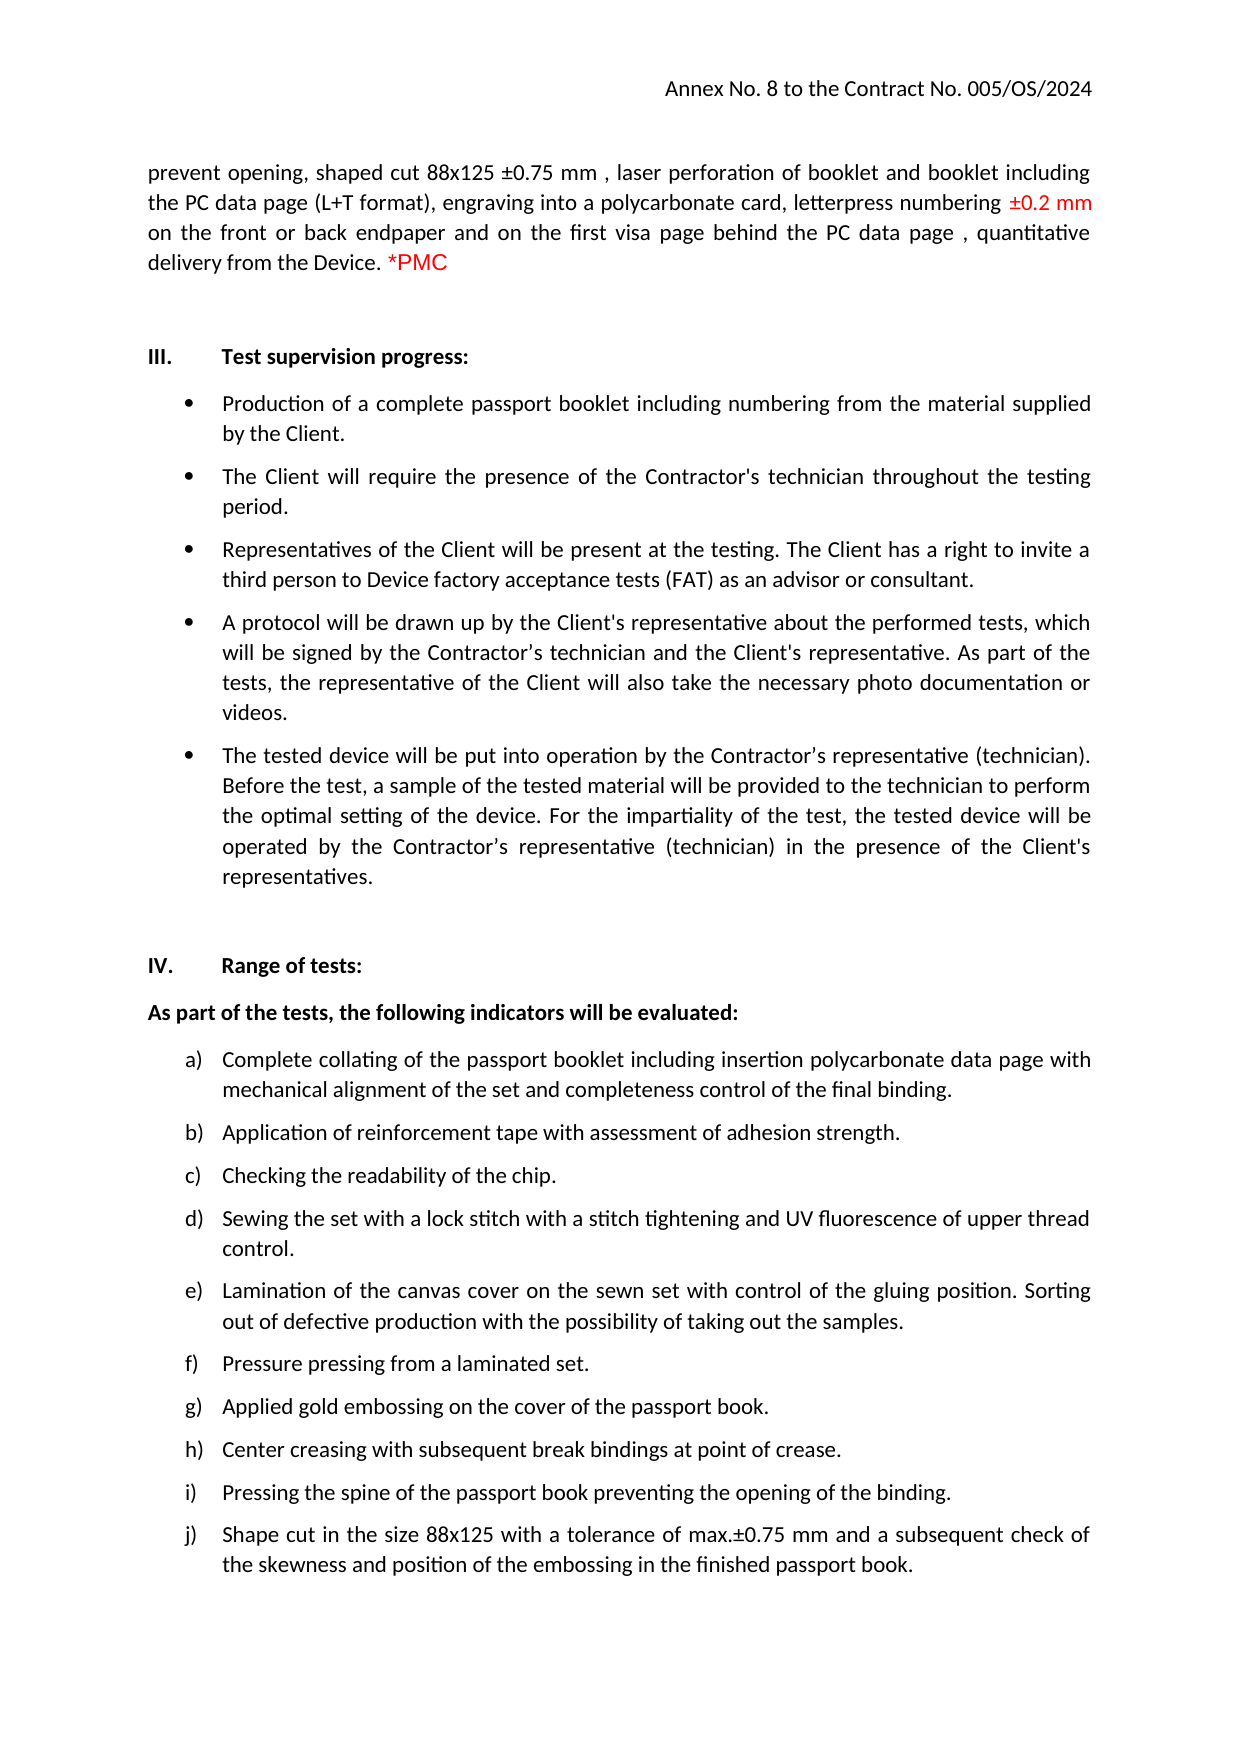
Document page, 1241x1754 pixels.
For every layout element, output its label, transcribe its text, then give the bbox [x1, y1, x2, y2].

list Checking the readability of the chip. [185, 1161, 1093, 1189]
list Production of a complete passport booklet including numbering from the material supplied by the Client. [185, 389, 1093, 447]
list The Client will require the presence of the Contractor's technician throughout the testing period. [185, 462, 1093, 520]
list Application of reinforcement tape with assessment of adhesion strength. [185, 1118, 1093, 1146]
list Complete collating of the passport booklet including insertion polycarbonate data page with mechanical alignment of the set and completeness control of the final binding. [185, 1045, 1093, 1103]
list Representatives of the Client will be present at the testing. The Client has a right to invite a third person to Device factory acceptance tests (FAT) as an advisor or consultant. [185, 535, 1093, 593]
list A protocol will be drawn up by the Client's representative about the performed tests, which will be signed by the Contractor’s technician and the Client's representative. As part of the tests, the representative of the Client will also take the necessary photo documentation or videos. [185, 608, 1093, 726]
list Pressure pressing from a laminated set. [185, 1349, 1093, 1377]
list Sewing the set with a lock stitch with a stitch tightening and UV fluorescence of upper thread control. [185, 1204, 1093, 1262]
text III. Test supervision progress: [148, 342, 1093, 370]
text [148, 158, 1093, 276]
list Applied gold embossing on the cover of the passport book. [185, 1392, 1093, 1420]
list Center creasing with subsequent break bindings at point of crease. [185, 1435, 1093, 1463]
text IV. Range of tests: [148, 952, 1093, 979]
text As part of the tests, the following indicators will be evaluated: [148, 998, 1093, 1026]
list Pressing the spine of the passport book preventing the opening of the binding. [185, 1478, 1093, 1506]
list Lamination of the canvas cover on the sewn set with control of the gluing position. Sorting out of defective production with the possibility of taking out the samples. [185, 1277, 1093, 1335]
list The tested device will be put into operation by the Contractor’s representative (technician). Before the test, a sample of the tested material will be provided to the technician to perform the optimal setting of the device. For the impartiality of the test, the tested device will be operated by the Contractor’s representative (technician) in the presence of the Client's representatives. [185, 741, 1093, 890]
list Shape cut in the size 88x125 with a tolerance of max.±0.75 mm and a subsequent check of the skewness and position of the embossing in the finished passport book. [185, 1520, 1093, 1578]
